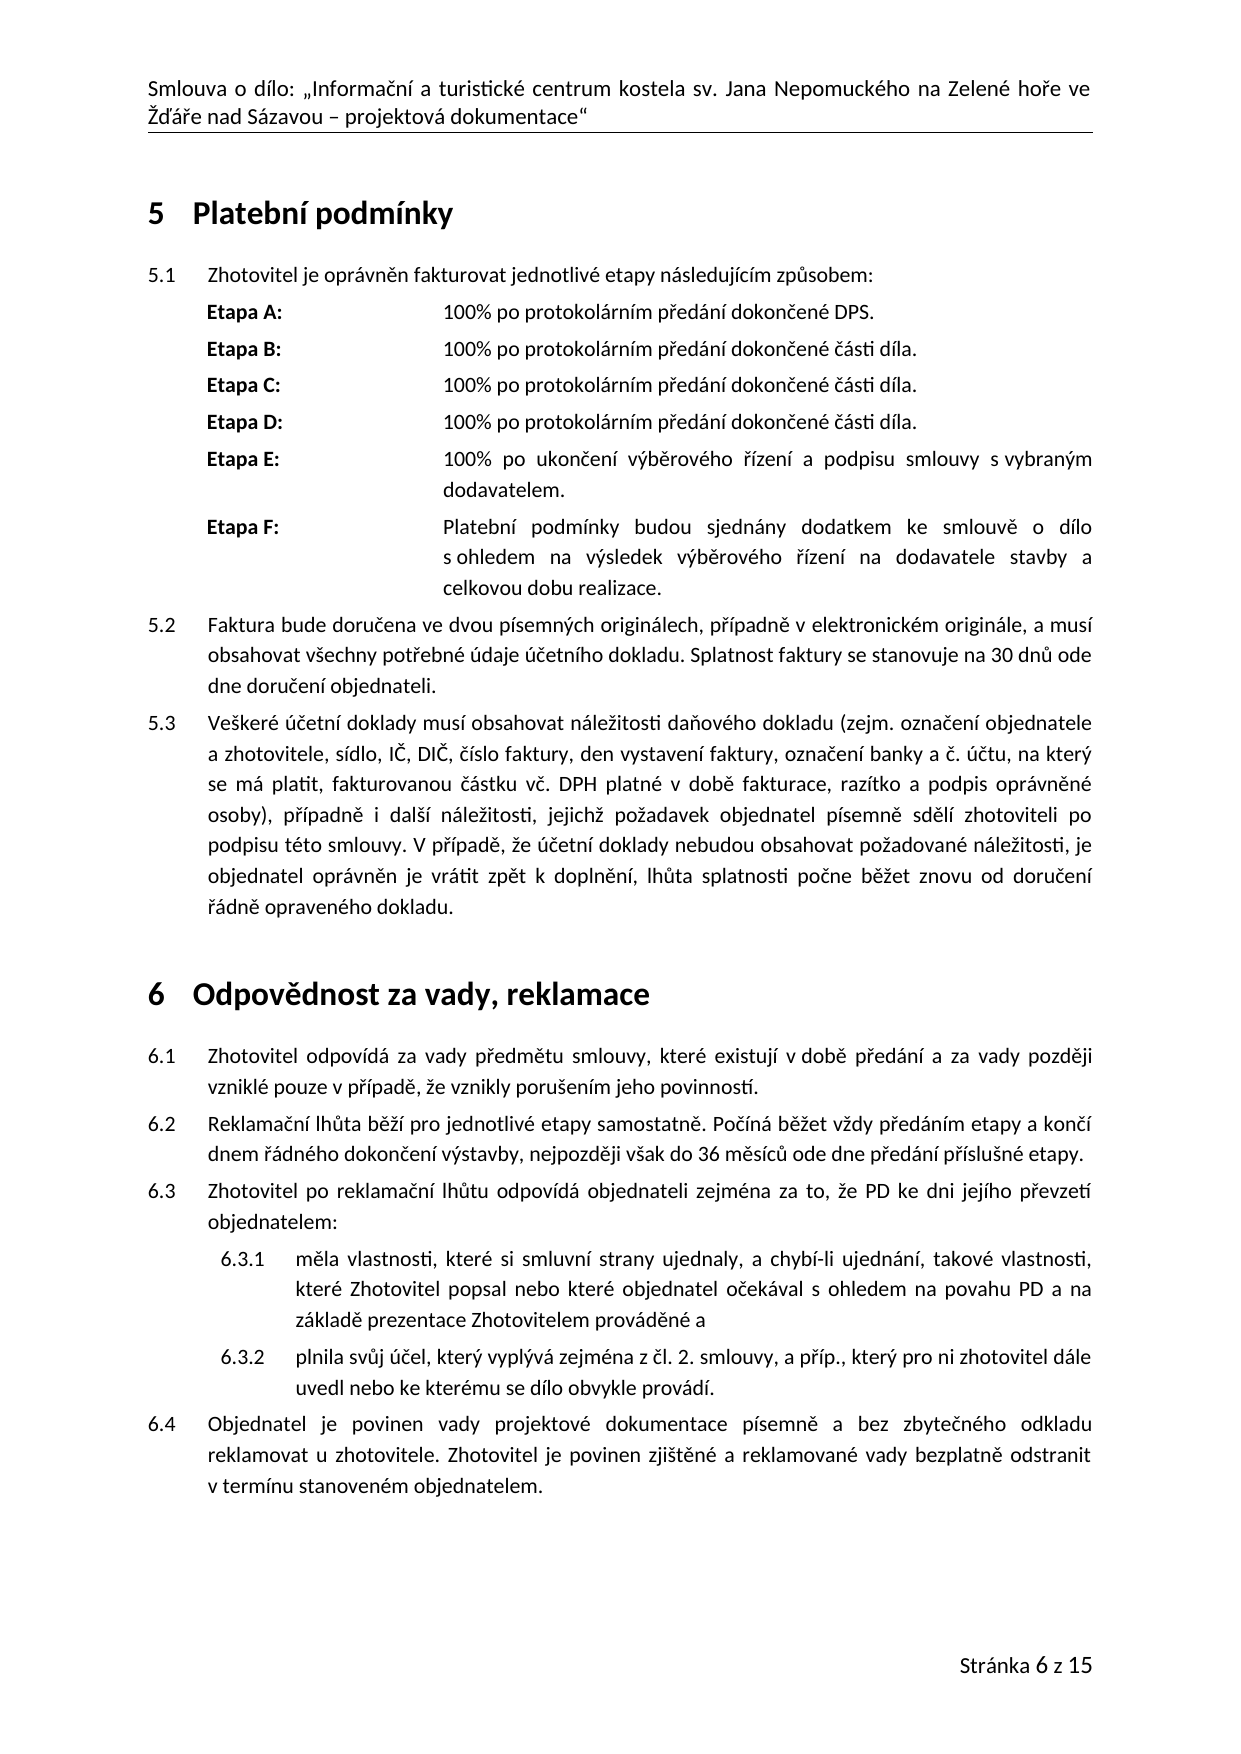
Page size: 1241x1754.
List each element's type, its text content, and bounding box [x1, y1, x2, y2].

text Etapa B: 100% po protokolárním předání dokončené části díla. [207, 335, 1093, 361]
list Veškeré účetní doklady musí obsahovat náležitosti daňového dokladu (zejm. označení objednatele a zhotovitele, sídlo, IČ, DIČ, číslo faktury, den vystavení faktury, označení banky a č. účtu, na který se má platit, fakturovanou částku vč. DPH platné v době fakturace, razítko a podpis oprávněné osoby), případně i další náležitosti, jejichž požadavek objednatel písemně sdělí zhotoviteli po podpisu této smlouvy. V případě, že účetní doklady nebudou obsahovat požadované náležitosti, je objednatel oprávněn je vrátit zpět k doplnění, lhůta splatnosti počne běžet znovu od doručení řádně opraveného dokladu. [148, 709, 1093, 919]
list měla vlastnosti, které si smluvní strany ujednaly, a chybí-li ujednání, takové vlastnosti, které Zhotovitel popsal nebo které objednatel očekával s ohledem na povahu PD a na základě prezentace Zhotovitelem prováděné a [220, 1245, 1093, 1333]
list plnila svůj účel, který vyplývá zejména z čl. 2. smlouvy, a příp., který pro ni zhotovitel dále uvedl nebo ke kterému se dílo obvykle provádí. [220, 1343, 1093, 1400]
text Etapa F: Platební podmínky budou sjednány dodatkem ke smlouvě o dílo s ohledem na výsledek výběrového řízení na dodavatele stavby a celkovou dobu realizace. [207, 513, 1093, 601]
text Etapa A: 100% po protokolárním předání dokončené DPS. [207, 298, 1093, 324]
list Zhotovitel odpovídá za vady předmětu smlouvy, které existují v době předání a za vady později vzniklé pouze v případě, že vznikly porušením jeho povinností. [148, 1042, 1093, 1100]
text Etapa E: 100% po ukončení výběrového řízení a podpisu smlouvy s vybraným dodavatelem. [207, 445, 1093, 503]
list Zhotovitel je oprávněn fakturovat jednotlivé etapy následujícím způsobem: [148, 261, 1093, 288]
text Etapa C: 100% po protokolárním předání dokončené části díla. [207, 372, 1093, 398]
subtitle Platební podmínky [148, 192, 1093, 233]
list Objednatel je povinen vady projektové dokumentace písemně a bez zbytečného odkladu reklamovat u zhotovitele. Zhotovitel je povinen zjištěné a reklamované vady bezplatně odstranit v termínu stanoveném objednatelem. [148, 1411, 1093, 1498]
list Zhotovitel po reklamační lhůtu odpovídá objednateli zejména za to, že PD ke dni jejího převzetí objednatelem: [148, 1177, 1093, 1235]
text Etapa D: 100% po protokolárním předání dokončené části díla. [207, 408, 1093, 435]
list Reklamační lhůta běží pro jednotlivé etapy samostatně. Počíná běžet vždy předáním etapy a končí dnem řádného dokončení výstavby, nejpozději však do 36 měsíců ode dne předání příslušné etapy. [148, 1110, 1093, 1167]
subtitle Odpovědnost za vady, reklamace [148, 973, 1093, 1014]
list Faktura bude doručena ve dvou písemných originálech, případně v elektronickém originále, a musí obsahovat všechny potřebné údaje účetního dokladu. Splatnost faktury se stanovuje na 30 dnů ode dne doručení objednateli. [148, 611, 1093, 699]
